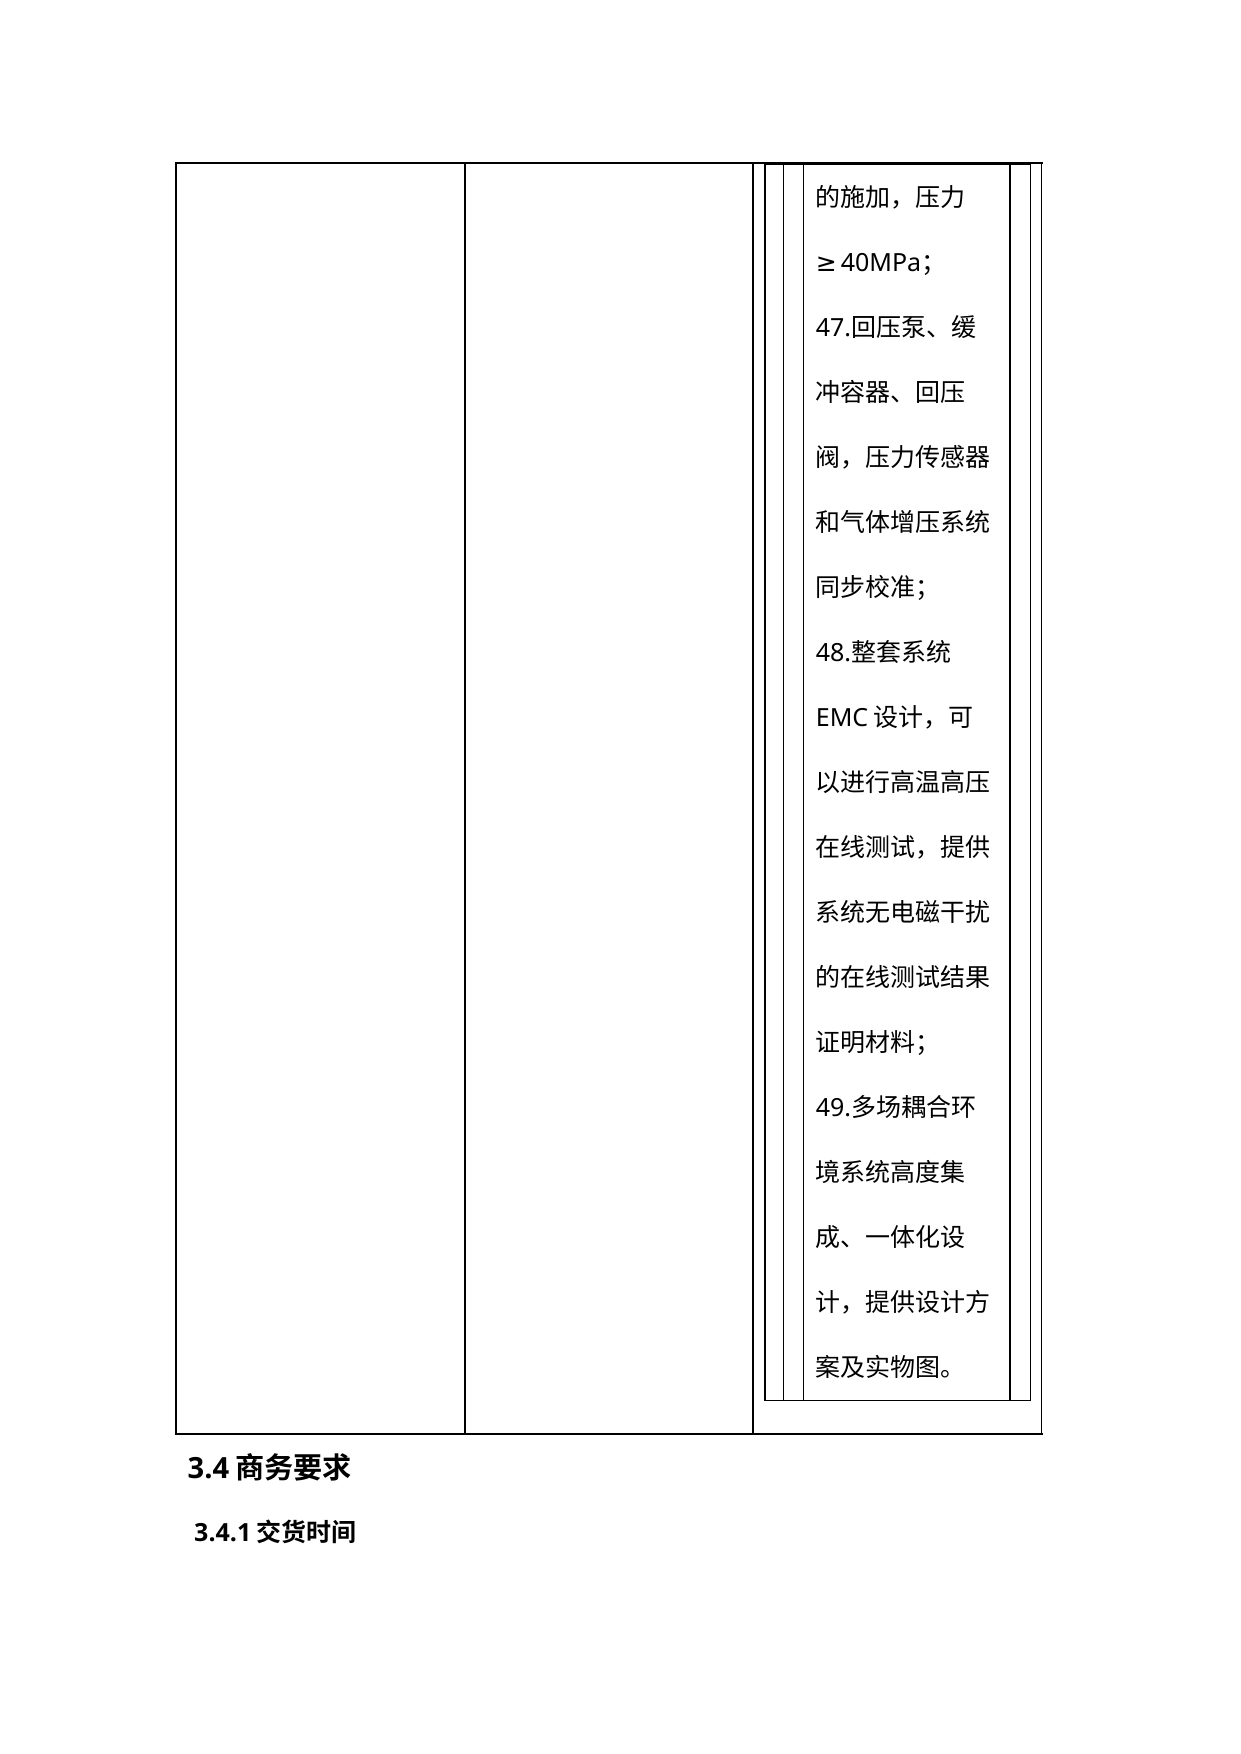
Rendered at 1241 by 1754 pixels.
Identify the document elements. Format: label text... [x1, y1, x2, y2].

text 3.4.1交货时间 [187, 1500, 1053, 1565]
table_cell [754, 164, 1041, 1433]
table_cell [466, 164, 752, 1433]
table_cell 1 [177, 164, 464, 1433]
text 3.4商务要求 [187, 1435, 1053, 1500]
